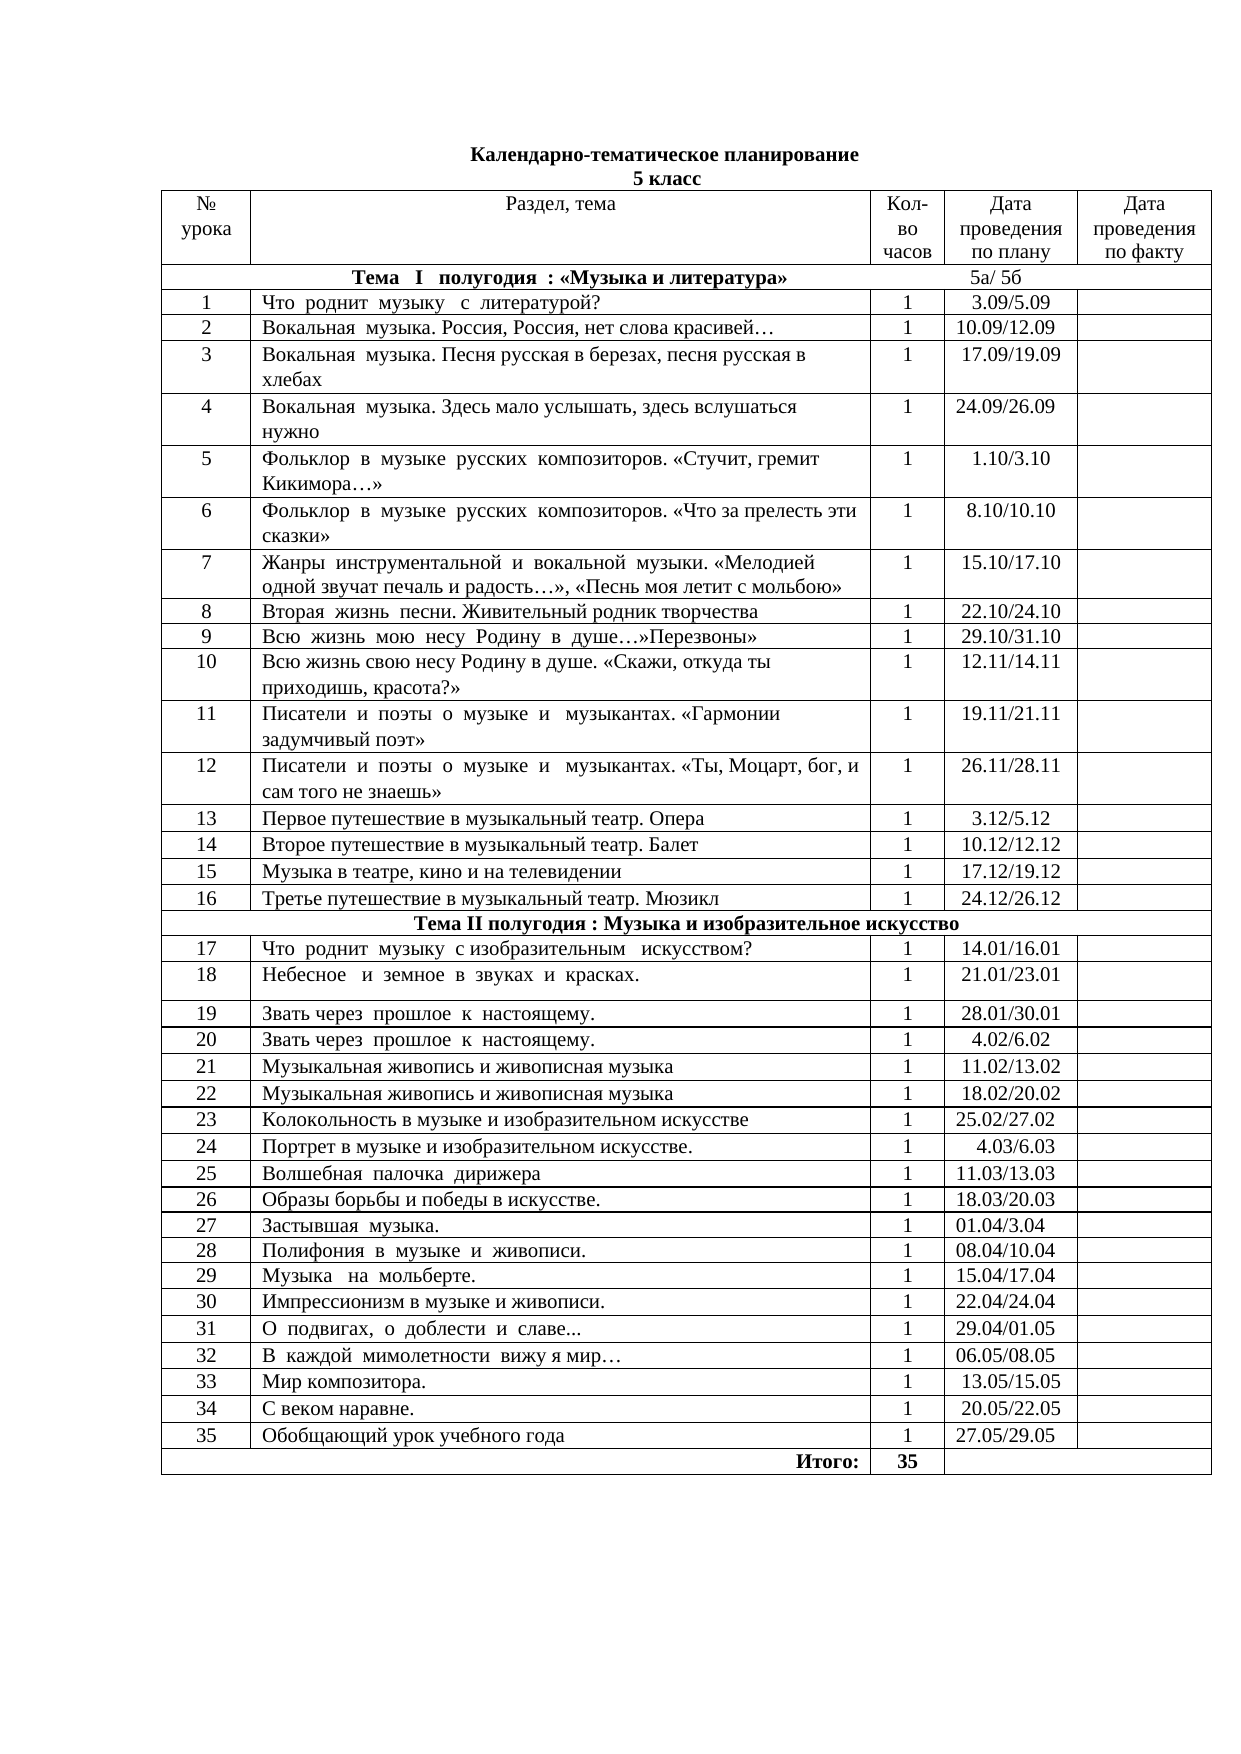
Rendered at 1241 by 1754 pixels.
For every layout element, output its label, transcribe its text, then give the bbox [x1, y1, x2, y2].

table_cell 30 [162, 1289, 250, 1315]
table_cell [1078, 832, 1211, 858]
table_cell [1078, 805, 1211, 831]
table_cell Портрет в музыке и изобразительном искусстве. [251, 1134, 870, 1160]
table_cell 22.10/24.10 [945, 599, 1077, 623]
table_cell 1 [871, 885, 944, 909]
table_cell 4.02/6.02 [945, 1028, 1077, 1053]
table_cell 28.01/30.01 [945, 1001, 1077, 1026]
table_cell 31 [162, 1316, 250, 1342]
table_cell Вокальная музыка. Россия, Россия, нет слова красивей… [251, 315, 870, 340]
table_cell 1 [871, 805, 944, 831]
table_cell 1 [871, 599, 944, 623]
table_cell [1078, 1054, 1211, 1080]
table_cell [1078, 1423, 1211, 1448]
table_cell [1078, 1188, 1211, 1211]
table_cell 1 [871, 341, 944, 392]
table_cell 1 [871, 394, 944, 444]
table_cell 21.01/23.01 [945, 962, 1077, 1000]
table_cell 8.10/10.10 [945, 498, 1077, 549]
table_cell 21 [162, 1054, 250, 1080]
table_cell Музыка в театре, кино и на телевидении [251, 859, 870, 884]
table_cell Что роднит музыку с литературой? [251, 290, 870, 314]
table_cell Небесное и земное в звуках и красках. [251, 962, 870, 1000]
table_cell 4.03/6.03 [945, 1134, 1077, 1160]
table_cell Фольклор в музыке русских композиторов. «Что за прелесть эти сказки» [251, 498, 870, 549]
table_cell 24.09/26.09 [945, 394, 1077, 444]
table_cell Писатели и поэты о музыке и музыкантах. «Гармонии задумчивый поэт» [251, 701, 870, 752]
table_cell 15.10/17.10 [945, 550, 1077, 598]
table_cell Жанры инструментальной и вокальной музыки. «Мелодией одной звучат печаль и радость…», «Песнь моя летит с мольбою» [251, 550, 870, 598]
table_cell 18 [162, 962, 250, 1000]
text Календарно-тематическое планирование [177, 142, 1152, 166]
table_cell 06.05/08.05 [945, 1343, 1077, 1368]
table_cell 24.12/26.12 [945, 885, 1077, 909]
table_cell 27 [162, 1213, 250, 1237]
table_cell [1078, 1343, 1211, 1368]
table_cell Колокольность в музыке и изобразительном искусстве [251, 1108, 870, 1133]
table_cell [1078, 394, 1211, 444]
table_cell 34 [162, 1396, 250, 1422]
table_cell 1 [871, 1081, 944, 1106]
table_cell Второе путешествие в музыкальный театр. Балет [251, 832, 870, 858]
table_cell 1 [871, 936, 944, 961]
table_cell 3 [162, 341, 250, 392]
table_cell [1078, 1161, 1211, 1186]
table_cell [1078, 1134, 1211, 1160]
table_header Раздел, тема [251, 191, 870, 263]
table_cell 17.12/19.12 [945, 859, 1077, 884]
table_cell Импрессионизм в музыке и живописи. [251, 1289, 870, 1315]
table_cell 35 [162, 1423, 250, 1448]
table_cell 19.11/21.11 [945, 701, 1077, 752]
table_cell 8 [162, 599, 250, 623]
table_cell 1 [871, 1238, 944, 1262]
table_cell 3.12/5.12 [945, 805, 1077, 831]
table_cell 1 [871, 701, 944, 752]
table_cell 1 [871, 1343, 944, 1368]
table_cell 26 [162, 1188, 250, 1211]
table_cell Звать через прошлое к настоящему. [251, 1001, 870, 1026]
table_cell 15 [162, 859, 250, 884]
table_cell 27.05/29.05 [945, 1423, 1077, 1448]
table_cell 1 [871, 1188, 944, 1211]
table_cell [1078, 859, 1211, 884]
table_cell [1078, 290, 1211, 314]
table_cell 1 [871, 753, 944, 804]
table_cell 10 [162, 649, 250, 700]
table_cell 3.09/5.09 [945, 290, 1077, 314]
table_cell 17.09/19.09 [945, 341, 1077, 392]
table_cell 1 [871, 1396, 944, 1422]
table_cell 35 [871, 1449, 944, 1473]
table_cell Образы борьбы и победы в искусстве. [251, 1188, 870, 1211]
table_cell 1 [871, 1263, 944, 1288]
table_cell Полифония в музыке и живописи. [251, 1238, 870, 1262]
table_cell [1078, 341, 1211, 392]
table_cell Вокальная музыка. Здесь мало услышать, здесь вслушаться нужно [251, 394, 870, 444]
table_cell 4 [162, 394, 250, 444]
table_cell 25.02/27.02 [945, 1108, 1077, 1133]
table_cell Вокальная музыка. Песня русская в березах, песня русская в хлебах [251, 341, 870, 392]
table_cell 12.11/14.11 [945, 649, 1077, 700]
table_cell [945, 1449, 1211, 1473]
table_cell 29.04/01.05 [945, 1316, 1077, 1342]
table_cell 1 [871, 1134, 944, 1160]
table_cell 12 [162, 753, 250, 804]
table_cell 10.09/12.09 [945, 315, 1077, 340]
table_cell [1078, 1369, 1211, 1395]
table_cell [1078, 1396, 1211, 1422]
table_cell 23 [162, 1108, 250, 1133]
table_cell Что роднит музыку с изобразительным искусством? [251, 936, 870, 961]
table_cell 18.02/20.02 [945, 1081, 1077, 1106]
table_cell 1 [871, 1054, 944, 1080]
table_cell 1 [871, 1161, 944, 1186]
table_cell Итого: [162, 1449, 870, 1473]
table_cell [1078, 315, 1211, 340]
table_cell 11 [162, 701, 250, 752]
table_cell 1.10/3.10 [945, 446, 1077, 497]
table_cell 14 [162, 832, 250, 858]
table_cell 1 [871, 859, 944, 884]
table_cell 19 [162, 1001, 250, 1026]
table_cell [1078, 936, 1211, 961]
table_cell 1 [871, 1369, 944, 1395]
table_header Дата проведения по факту [1078, 191, 1211, 263]
table_cell [1078, 1213, 1211, 1237]
table_cell 22 [162, 1081, 250, 1106]
table_cell 26.11/28.11 [945, 753, 1077, 804]
table_cell 13 [162, 805, 250, 831]
table_cell [1078, 1028, 1211, 1053]
table_cell Музыка на мольберте. [251, 1263, 870, 1288]
table_cell 15.04/17.04 [945, 1263, 1077, 1288]
table_cell С веком наравне. [251, 1396, 870, 1422]
table_cell Мир композитора. [251, 1369, 870, 1395]
table_cell [1078, 753, 1211, 804]
table_cell Звать через прошлое к настоящему. [251, 1028, 870, 1053]
table_cell 32 [162, 1343, 250, 1368]
table_cell 1 [871, 1001, 944, 1026]
table_cell 1 [871, 1108, 944, 1133]
text 5 класс [177, 166, 1152, 190]
table_cell Обобщающий урок учебного года [251, 1423, 870, 1448]
table_cell В каждой мимолетности вижу я мир… [251, 1343, 870, 1368]
table_cell 1 [871, 624, 944, 648]
table_cell 2 [162, 315, 250, 340]
table_cell [1078, 1289, 1211, 1315]
table_cell 1 [871, 1316, 944, 1342]
table_cell Музыкальная живопись и живописная музыка [251, 1054, 870, 1080]
table_cell 24 [162, 1134, 250, 1160]
table_cell Тема II полугодия : Музыка и изобразительное искусство [162, 911, 1211, 934]
table_cell Фольклор в музыке русских композиторов. «Стучит, гремит Кикимора…» [251, 446, 870, 497]
table_cell 20 [162, 1028, 250, 1053]
table_header Дата проведения по плану [945, 191, 1077, 263]
table_cell О подвигах, о доблести и славе... [251, 1316, 870, 1342]
table_cell 1 [871, 649, 944, 700]
table_cell 17 [162, 936, 250, 961]
table_cell [1078, 701, 1211, 752]
table_cell 1 [871, 1289, 944, 1315]
table_cell [1078, 550, 1211, 598]
table_cell 6 [162, 498, 250, 549]
table_cell 1 [871, 315, 944, 340]
table_cell 1 [871, 1423, 944, 1448]
table_cell 1 [871, 290, 944, 314]
table_cell 1 [871, 1028, 944, 1053]
table_cell 18.03/20.03 [945, 1188, 1077, 1211]
table_cell 1 [871, 1213, 944, 1237]
table_cell 22.04/24.04 [945, 1289, 1077, 1315]
table_cell 11.02/13.02 [945, 1054, 1077, 1080]
table_cell 7 [162, 550, 250, 598]
table_cell 5 [162, 446, 250, 497]
table_cell 9 [162, 624, 250, 648]
table_cell [1078, 1316, 1211, 1342]
table_header № урока [162, 191, 250, 263]
table_cell 1 [871, 962, 944, 1000]
table_cell [1078, 1238, 1211, 1262]
table_cell 29 [162, 1263, 250, 1288]
table_cell Всю жизнь свою несу Родину в душе. «Скажи, откуда ты приходишь, красота?» [251, 649, 870, 700]
table_cell Вторая жизнь песни. Живительный родник творчества [251, 599, 870, 623]
table_cell 01.04/3.04 [945, 1213, 1077, 1237]
table_cell 1 [871, 498, 944, 549]
table_cell [1078, 1108, 1211, 1133]
table_cell 11.03/13.03 [945, 1161, 1077, 1186]
table_cell 25 [162, 1161, 250, 1186]
table_cell Писатели и поэты о музыке и музыкантах. «Ты, Моцарт, бог, и сам того не знаешь» [251, 753, 870, 804]
table_cell 14.01/16.01 [945, 936, 1077, 961]
table_cell Музыкальная живопись и живописная музыка [251, 1081, 870, 1106]
table_cell 1 [162, 290, 250, 314]
table_cell 33 [162, 1369, 250, 1395]
table_cell [1078, 1001, 1211, 1026]
table_cell 1 [871, 550, 944, 598]
table_cell 29.10/31.10 [945, 624, 1077, 648]
table_cell [1078, 962, 1211, 1000]
table_cell [1078, 885, 1211, 909]
table_cell Первое путешествие в музыкальный театр. Опера [251, 805, 870, 831]
table_cell 08.04/10.04 [945, 1238, 1077, 1262]
table_cell [1078, 649, 1211, 700]
table_header Кол-во часов [871, 191, 944, 263]
table_cell 13.05/15.05 [945, 1369, 1077, 1395]
table_cell [1078, 1081, 1211, 1106]
table_cell [1078, 1263, 1211, 1288]
table_cell 28 [162, 1238, 250, 1262]
table_cell 10.12/12.12 [945, 832, 1077, 858]
table_cell 1 [871, 446, 944, 497]
table_cell Тема I полугодия : «Музыка и литература» 5а/ 5б [162, 265, 1211, 289]
table_cell 1 [871, 832, 944, 858]
table_cell Волшебная палочка дирижера [251, 1161, 870, 1186]
table_cell [1078, 498, 1211, 549]
table_cell Всю жизнь мою несу Родину в душе…»Перезвоны» [251, 624, 870, 648]
table_cell [1078, 624, 1211, 648]
table_cell 20.05/22.05 [945, 1396, 1077, 1422]
table_cell [1078, 599, 1211, 623]
table_cell [1078, 446, 1211, 497]
table_cell 16 [162, 885, 250, 909]
table_cell Третье путешествие в музыкальный театр. Мюзикл [251, 885, 870, 909]
table_cell Застывшая музыка. [251, 1213, 870, 1237]
